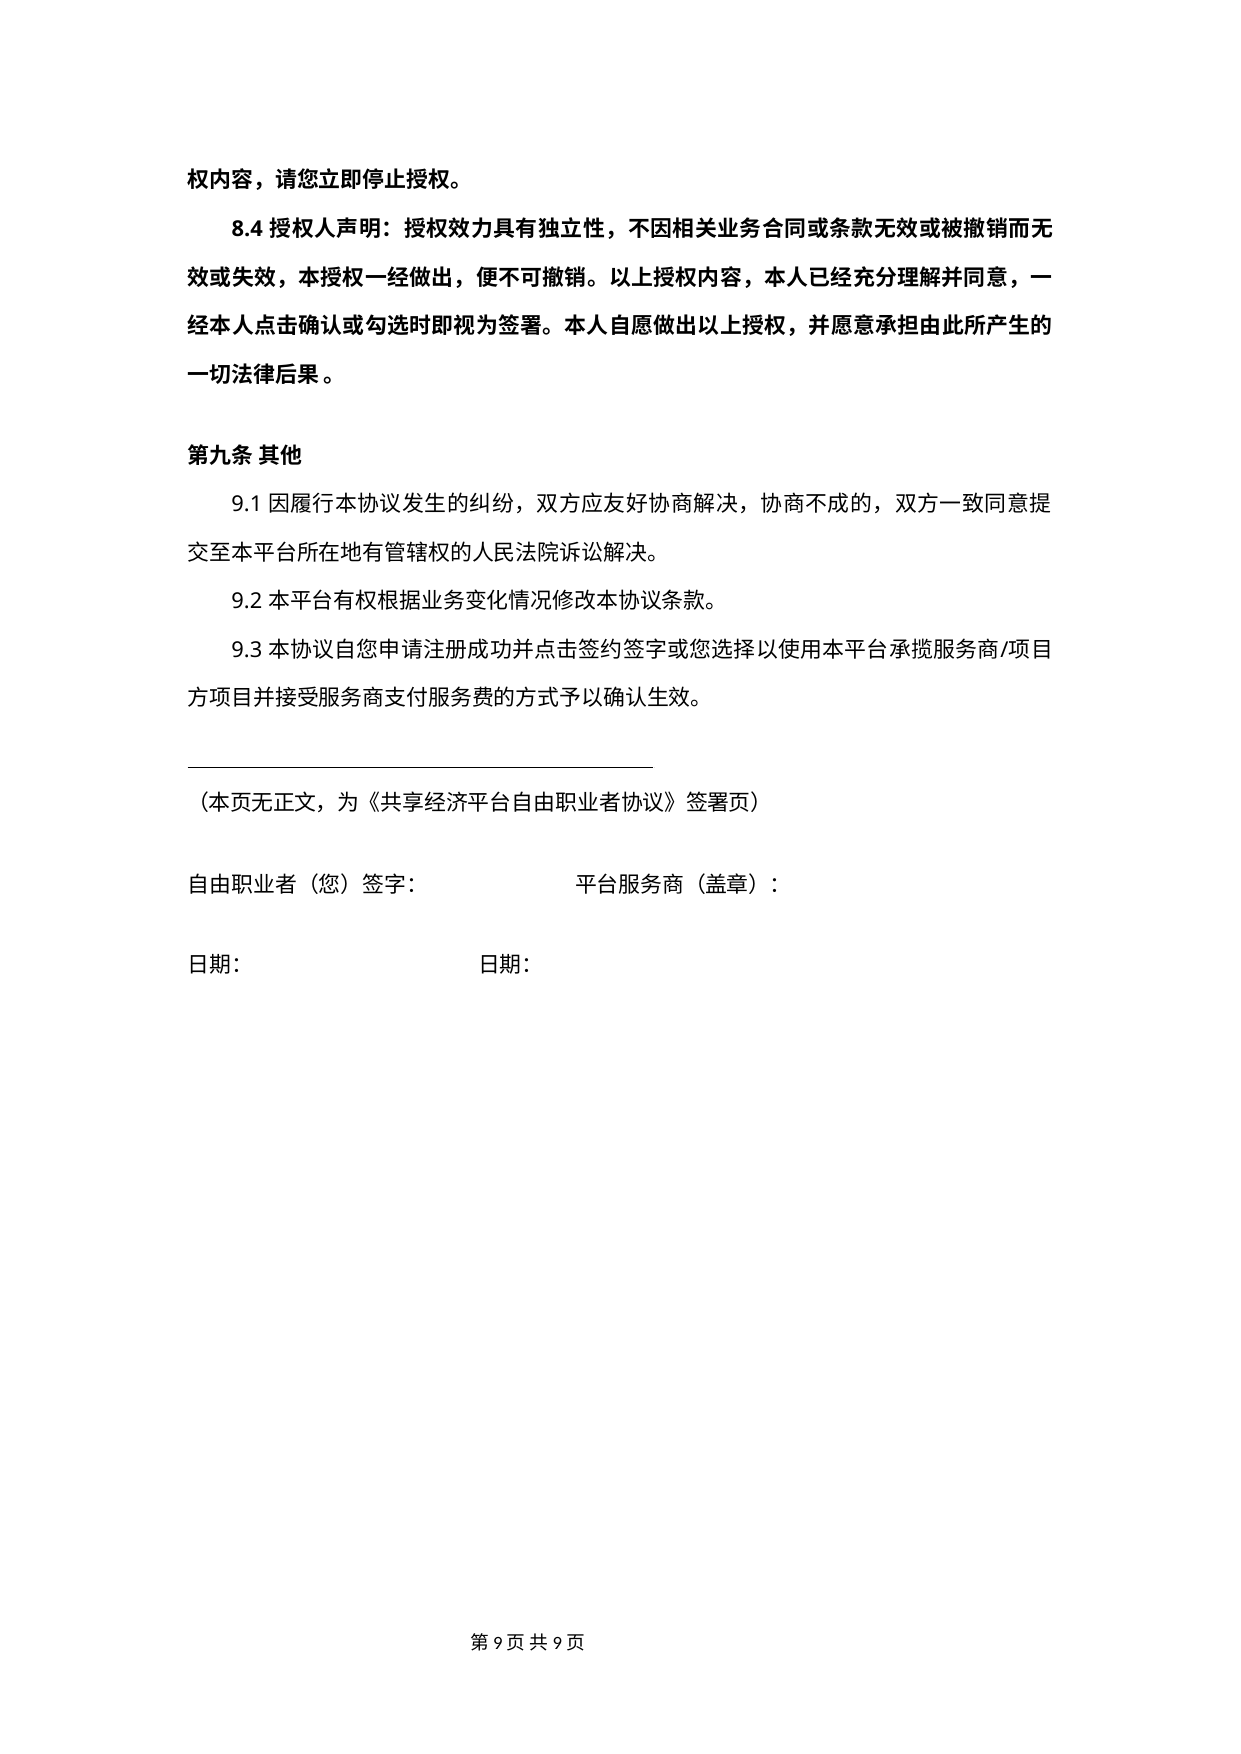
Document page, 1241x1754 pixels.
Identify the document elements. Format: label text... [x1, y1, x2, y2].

text 日期： 日期： [187, 947, 1053, 979]
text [187, 162, 1053, 194]
text 9.2 本平台有权根据业务变化情况修改本协议条款。 [187, 583, 1053, 615]
text 8.4 授权人声明：授权效力具有独立性，不因相关业务合同或条款无效或被撤销而无效或失效，本授权一经做出，便不可撤销。以上授权内容，本人已经充分理解并同意，一经本人点击确认或勾选时即视为签署。本人自愿做出以上授权，并愿意承担由此所产生的一切法律后果 。 [187, 210, 1053, 389]
text 9.1 因履行本协议发生的纠纷，双方应友好协商解决，协商不成的，双方一致同意提交至本平台所在地有管辖权的人民法院诉讼解决。 [187, 486, 1053, 567]
text （本页无正文，为《共享经济平台自由职业者协议》签署页） [187, 774, 1053, 820]
text 第九条 其他 [187, 437, 1053, 470]
text 9.3 本协议自您申请注册成功并点击签约签字或您选择以使用本平台承揽服务商/项目方项目并接受服务商支付服务费的方式予以确认生效。 [187, 631, 1053, 712]
text 自由职业者（您）签字： 平台服务商（盖章）： [187, 866, 1053, 899]
